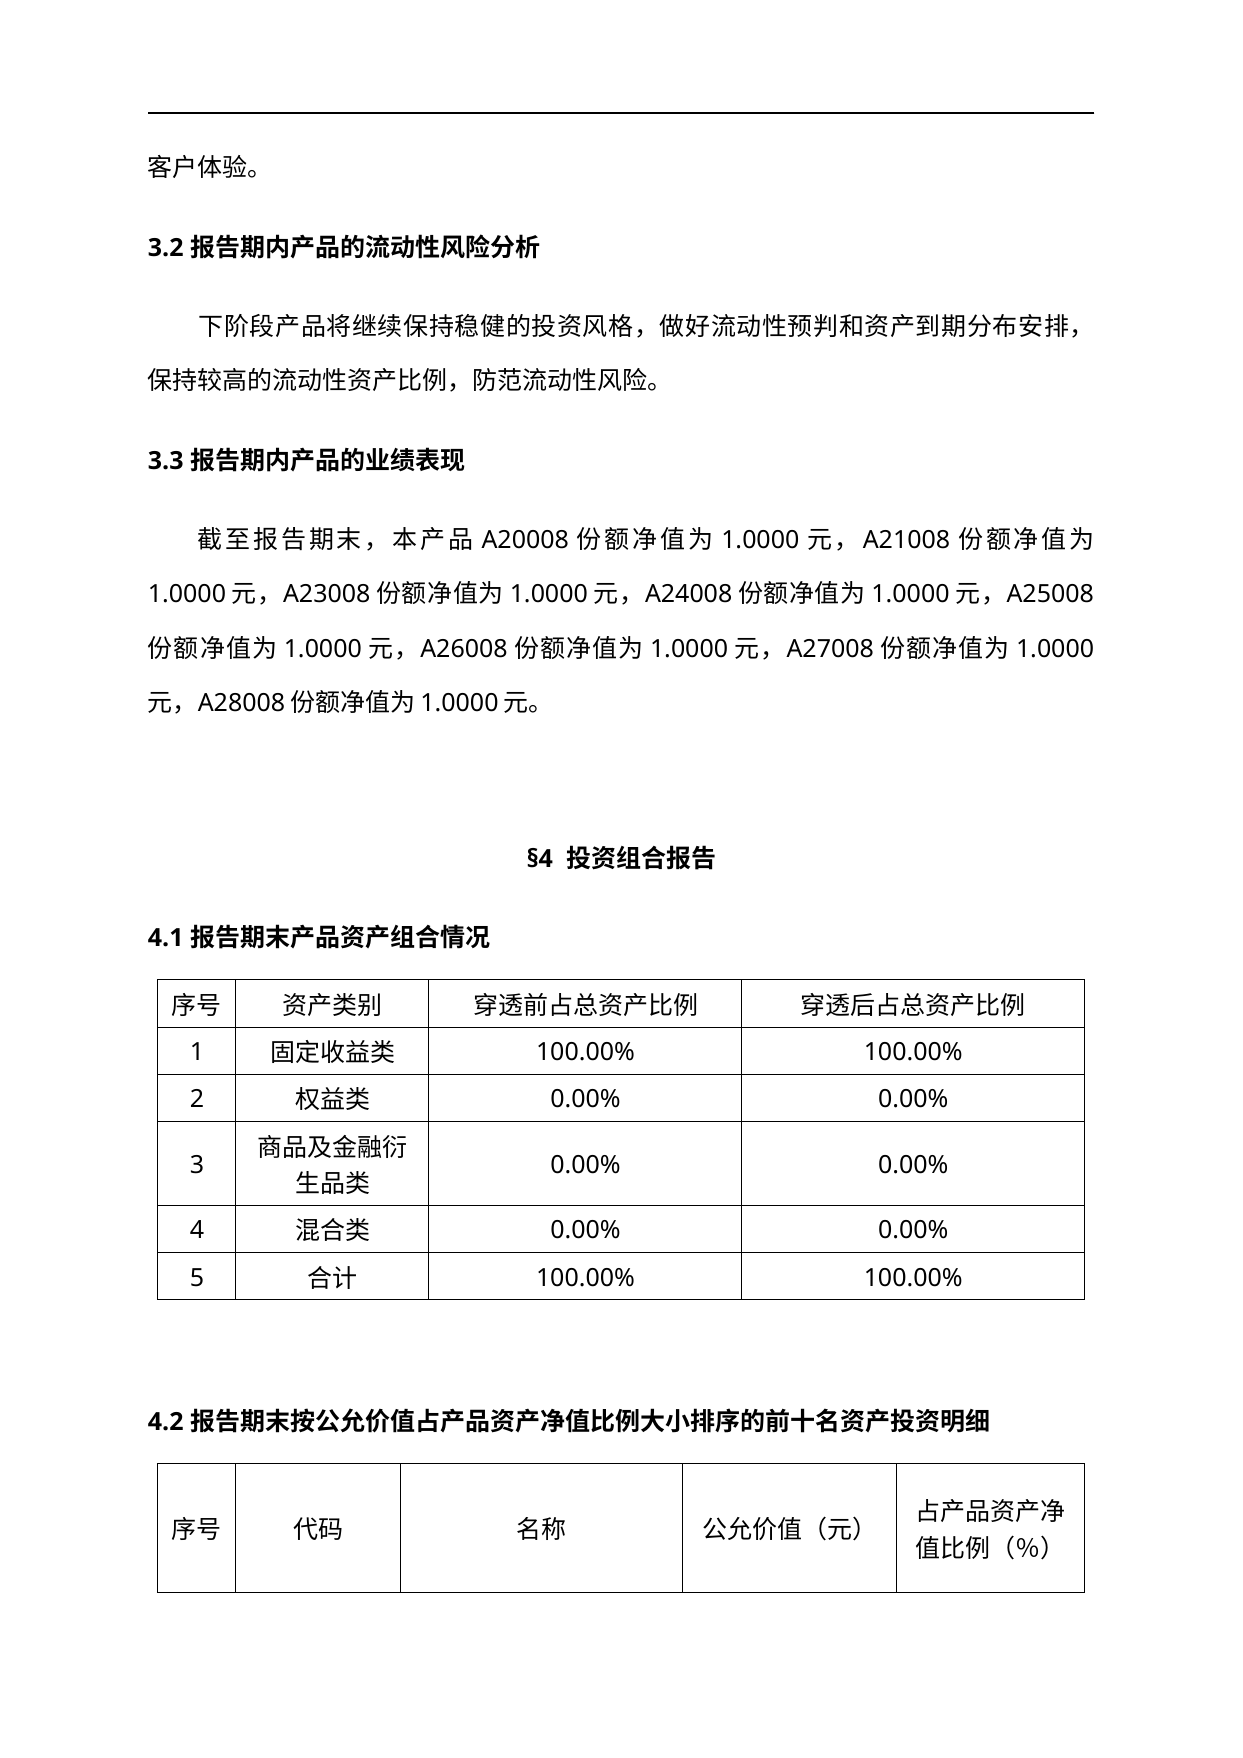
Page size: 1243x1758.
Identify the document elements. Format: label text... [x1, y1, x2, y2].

table_cell 0.00% [742, 1075, 1084, 1121]
text 截至报告期末，本产品A20008份额净值为1.0000元，A21008份额净值为1.0000元，A23008份额净值为1.0000元，A24008份额净值为1.0000元，A25008份额净值为1.0000元，A26008份额净值为1.0000元，A27008份额净值为1.0000元，A28008份额净值为1.0000元。 [148, 519, 1094, 719]
table_cell 合计 [236, 1253, 428, 1299]
table_cell 5 [158, 1253, 235, 1299]
table_cell 固定收益类 [236, 1028, 428, 1074]
table_cell 100.00% [742, 1253, 1084, 1299]
text 3.3 报告期内产品的业绩表现 [148, 440, 1094, 476]
text 4.1 报告期末产品资产组合情况 [148, 917, 1094, 954]
table_cell 3 [158, 1122, 235, 1205]
table_header 序号 [158, 980, 235, 1027]
table_header 公允价值（元） [683, 1464, 896, 1592]
text 3.2 报告期内产品的流动性风险分析 [148, 227, 1094, 263]
table_header 占产品资产净值比例（％） [897, 1464, 1084, 1592]
table_cell 混合类 [236, 1206, 428, 1252]
table_cell 0.00% [429, 1206, 741, 1252]
table_cell 100.00% [429, 1253, 741, 1299]
table_cell 4 [158, 1206, 235, 1252]
table_cell 2 [158, 1075, 235, 1121]
table_cell 0.00% [429, 1122, 741, 1205]
table_header 资产类别 [236, 980, 428, 1027]
table_cell 0.00% [742, 1122, 1084, 1205]
table_header 代码 [236, 1464, 400, 1592]
table_header 穿透前占总资产比例 [429, 980, 741, 1027]
table_cell 0.00% [429, 1075, 741, 1121]
text 4.2 报告期末按公允价值占产品资产净值比例大小排序的前十名资产投资明细 [148, 1401, 1094, 1438]
text 下阶段产品将继续保持稳健的投资风格，做好流动性预判和资产到期分布安排，保持较高的流动性资产比例，防范流动性风险。 [148, 306, 1094, 397]
table_cell 100.00% [429, 1028, 741, 1074]
table_header 名称 [401, 1464, 682, 1592]
text §4 投资组合报告 [148, 838, 1094, 874]
table_cell 0.00% [742, 1206, 1084, 1252]
table_cell 1 [158, 1028, 235, 1074]
table_header 序号 [158, 1464, 235, 1592]
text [148, 148, 1094, 184]
table_cell 权益类 [236, 1075, 428, 1121]
table_cell 商品及金融衍生品类 [236, 1122, 428, 1205]
table_cell 100.00% [742, 1028, 1084, 1074]
table_header 穿透后占总资产比例 [742, 980, 1084, 1027]
